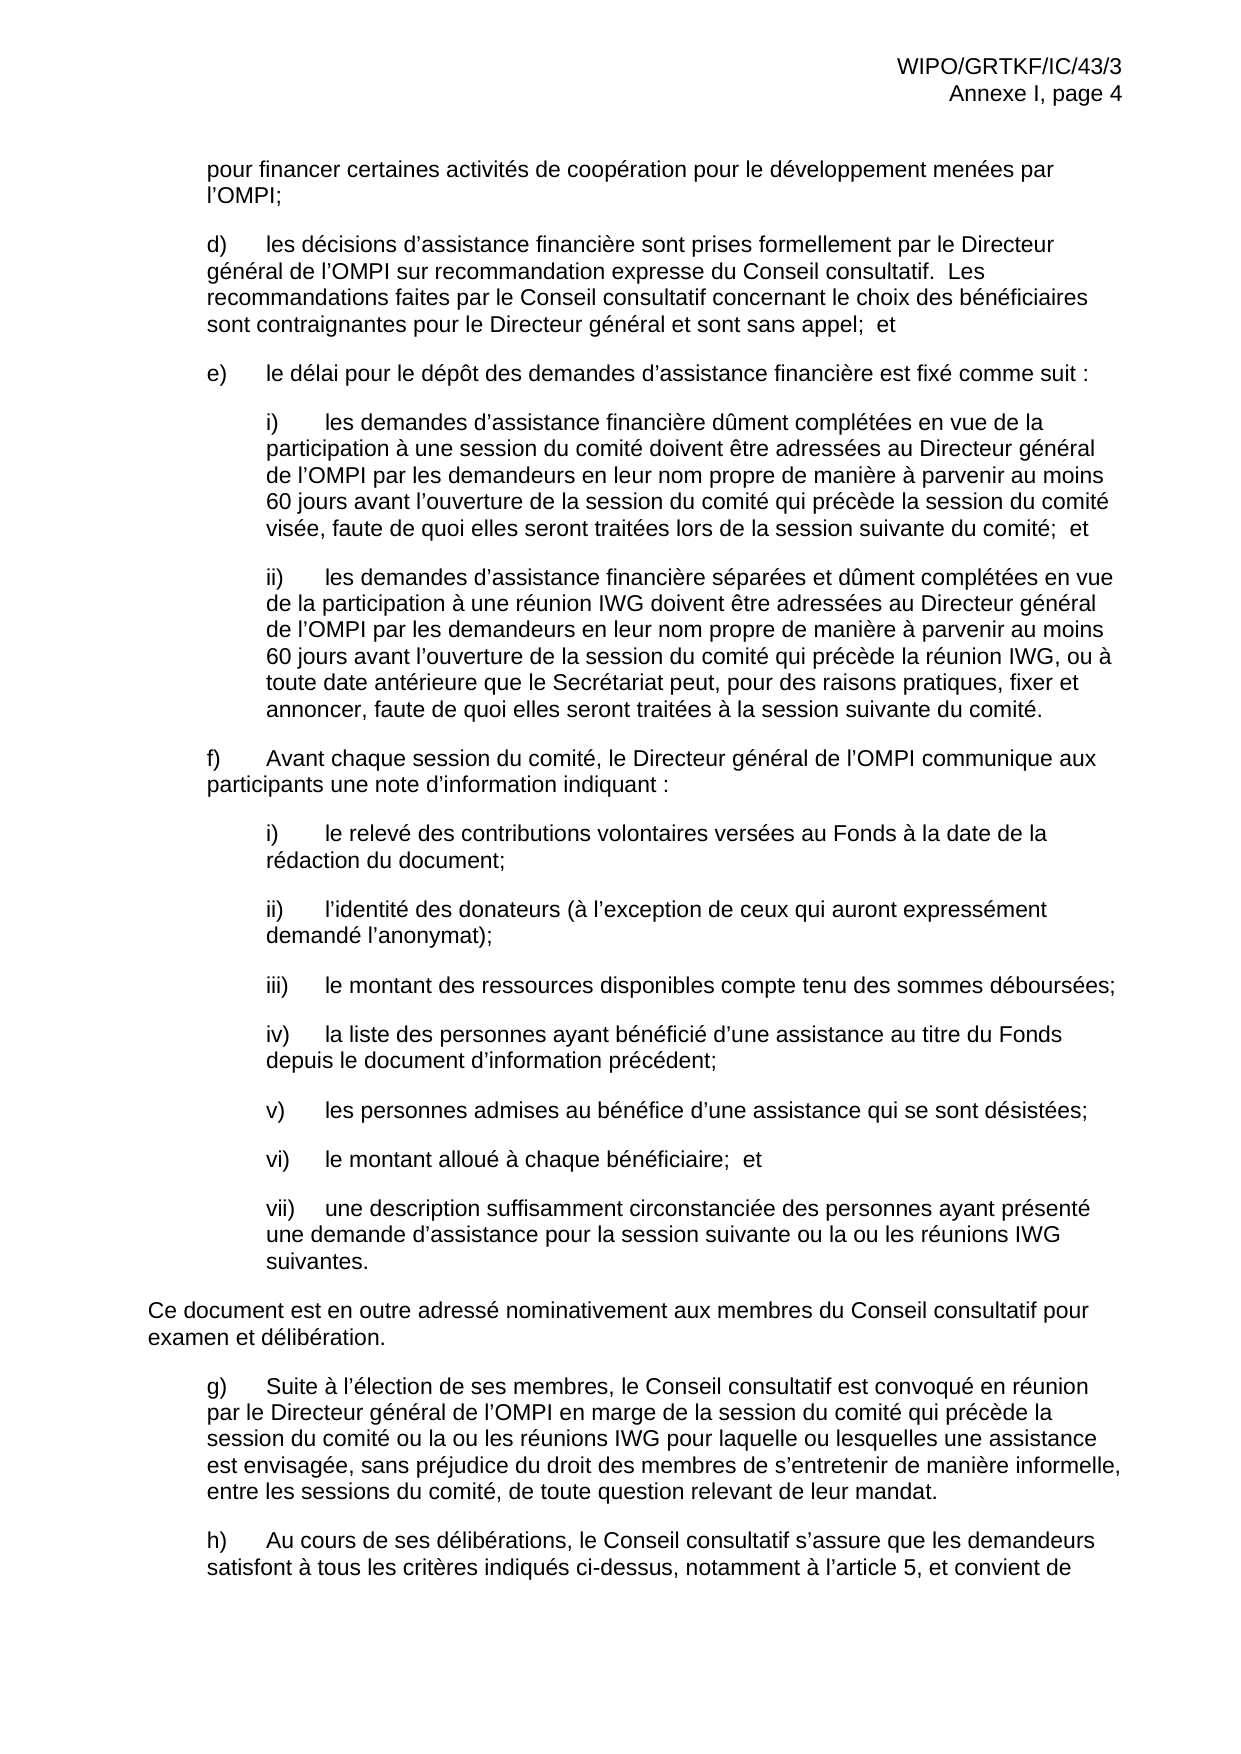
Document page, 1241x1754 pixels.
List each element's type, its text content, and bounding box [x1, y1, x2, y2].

list le délai pour le dépôt des demandes d’assistance financière est fixé comme suit : [207, 360, 1122, 386]
list les décisions d’assistance financière sont prises formellement par le Directeur général de l’OMPI sur recommandation expresse du Conseil consultatif. Les recommandations faites par le Conseil consultatif concernant le choix des bénéficiaires sont contraignantes pour le Directeur général et sont sans appel; et [207, 231, 1122, 337]
list Avant chaque session du comité, le Directeur général de l’OMPI communique aux participants une note d’information indiquant : [207, 745, 1122, 797]
list les demandes d’assistance financière séparées et dûment complétées en vue de la participation à une réunion IWG doivent être adressées au Directeur général de l’OMPI par les demandeurs en leur nom propre de manière à parvenir au moins 60 jours avant l’ouverture de la session du comité qui précède la réunion IWG, ou à toute date antérieure que le Secrétariat peut, pour des raisons pratiques, fixer et annoncer, faute de quoi elles seront traitées à la session suivante du comité. [266, 564, 1122, 722]
list l’identité des donateurs (à l’exception de ceux qui auront expressément demandé l’anonymat); [266, 896, 1122, 949]
list une description suffisamment circonstanciée des personnes ayant présenté une demande d’assistance pour la session suivante ou la ou les réunions IWG suivantes. [266, 1195, 1122, 1274]
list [207, 1527, 1122, 1580]
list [207, 156, 1122, 208]
list le montant des ressources disponibles compte tenu des sommes déboursées; [266, 972, 1122, 998]
list les demandes d’assistance financière dûment complétées en vue de la participation à une session du comité doivent être adressées au Directeur général de l’OMPI par les demandeurs en leur nom propre de manière à parvenir au moins 60 jours avant l’ouverture de la session du comité qui précède la session du comité visée, faute de quoi elles seront traitées lors de la session suivante du comité; et [266, 409, 1122, 541]
list le montant alloué à chaque bénéficiaire; et [266, 1146, 1122, 1172]
list Suite à l’élection de ses membres, le Conseil consultatif est convoqué en réunion par le Directeur général de l’OMPI en marge de la session du comité qui précède la session du comité ou la ou les réunions IWG pour laquelle ou lesquelles une assistance est envisagée, sans préjudice du droit des membres de s’entretenir de manière informelle, entre les sessions du comité, de toute question relevant de leur mandat. [207, 1373, 1122, 1504]
list la liste des personnes ayant bénéficié d’une assistance au titre du Fonds depuis le document d’information précédent; [266, 1021, 1122, 1074]
list le relevé des contributions volontaires versées au Fonds à la date de la rédaction du document; [266, 820, 1122, 873]
text Ce document est en outre adressé nominativement aux membres du Conseil consultatif pour examen et délibération. [148, 1297, 1122, 1350]
list les personnes admises au bénéfice d’une assistance qui se sont désistées; [266, 1097, 1122, 1123]
